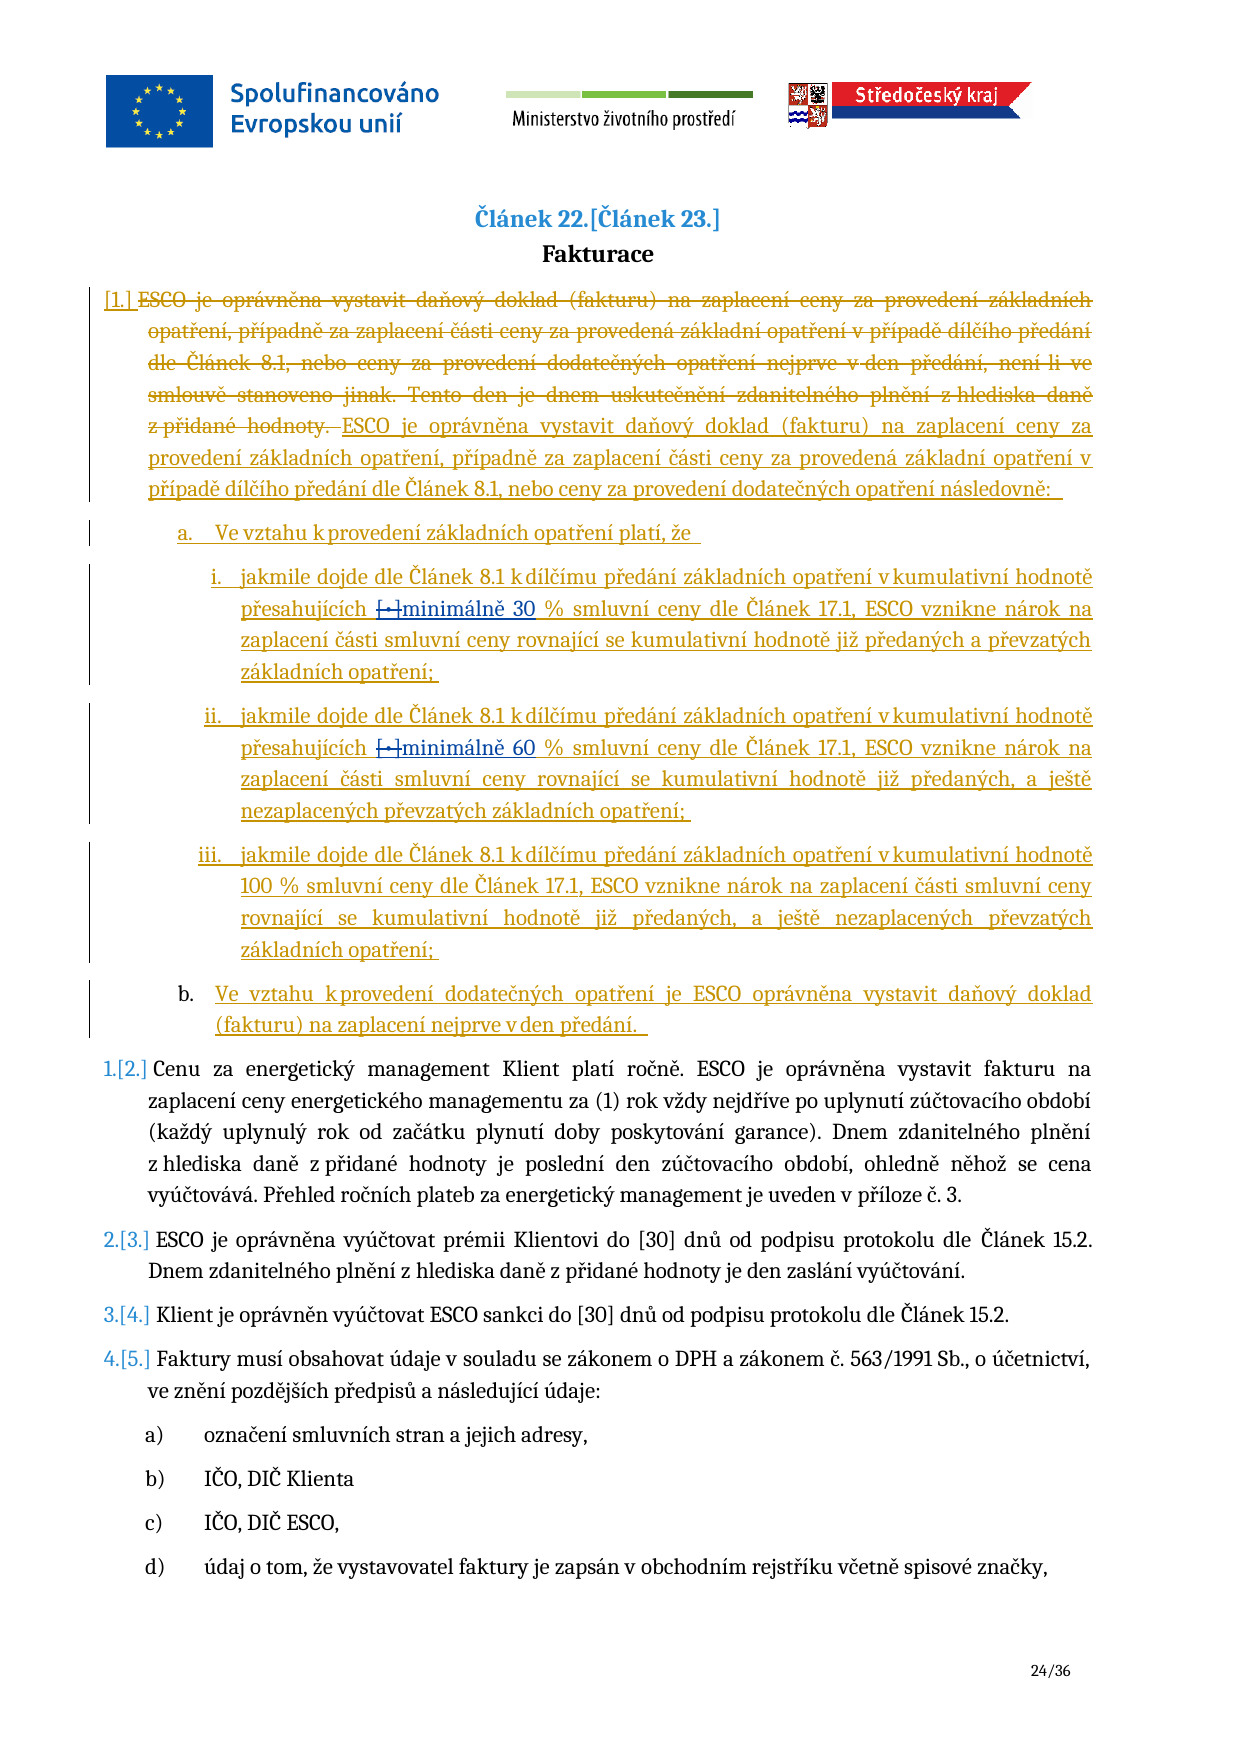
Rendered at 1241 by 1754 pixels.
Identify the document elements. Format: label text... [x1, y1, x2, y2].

subtitle údaj o tom, že vystavovatel faktury je zapsán v obchodním rejstříku včetně spisové značky, [145, 1554, 1092, 1580]
subtitle Faktury musí obsahovat údaje v souladu se zákonem o DPH a zákonem č. 563/1991 Sb., o účetnictví, ve znění pozdějších předpisů a následující údaje: [103, 1346, 1092, 1404]
subtitle IČO, DIČ Klienta [145, 1466, 1092, 1492]
subtitle Klient je oprávněn vyúčtovat ESCO sankci do [30] dnů od podpisu protokolu dle Článek 15.2. [103, 1302, 1092, 1328]
subtitle IČO, DIČ ESCO, [145, 1510, 1092, 1536]
picture [103, 73, 1048, 148]
subtitle Cenu za energetický management Klient platí ročně. ESCO je oprávněna vystavit fakturu na zaplacení ceny energetického managementu za (1) rok vždy nejdříve po uplynutí zúčtovacího období (každý uplynulý rok od začátku plynutí doby poskytování garance). Dnem zdanitelného plnění z hlediska daně z přidané hodnoty je poslední den zúčtovacího období, ohledně něhož se cena vyúčtovává. Přehled ročních plateb za energetický management je uveden v příloze č. 3. [103, 1056, 1092, 1209]
subtitle ESCO je oprávněna vyúčtovat prémii Klientovi do [30] dnů od podpisu protokolu dle Článek 15.2. Dnem zdanitelného plnění z hlediska daně z přidané hodnoty je den zaslání vyúčtování. [103, 1226, 1092, 1284]
subtitle Fakturace [103, 205, 1092, 268]
subtitle označení smluvních stran a jejich adresy, [145, 1422, 1092, 1448]
